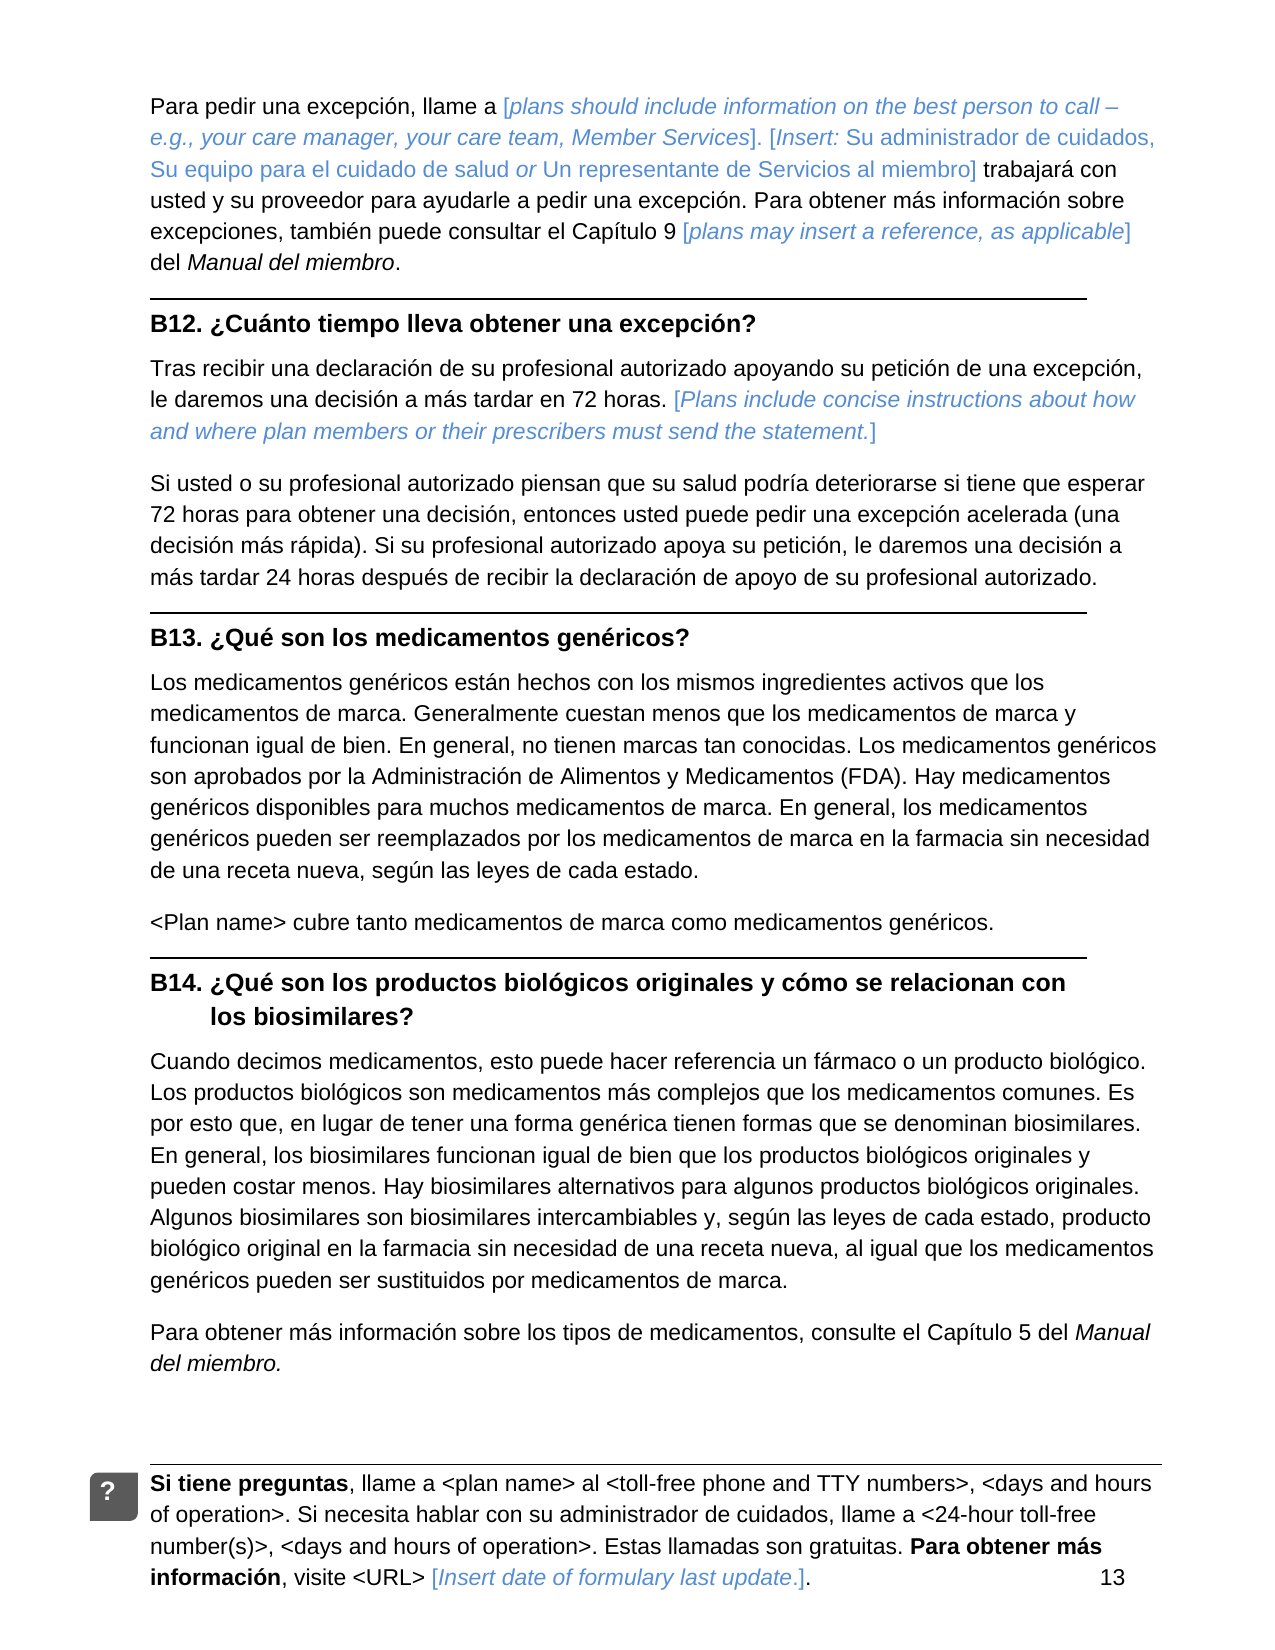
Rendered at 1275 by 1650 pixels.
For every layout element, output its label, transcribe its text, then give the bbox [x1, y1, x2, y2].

text <Plan name> cubre tanto medicamentos de marca como medicamentos genéricos. [150, 905, 1162, 936]
subtitle B14. ¿Qué son los productos biológicos originales y cómo se relacionan con los biosimilares? [150, 959, 1087, 1032]
text Los medicamentos genéricos están hechos con los mismos ingredientes activos que los medicamentos de marca. Generalmente cuestan menos que los medicamentos de marca y funcionan igual de bien. En general, no tienen marcas tan conocidas. Los medicamentos genéricos son aprobados por la Administración de Alimentos y Medicamentos (FDA). Hay medicamentos genéricos disponibles para muchos medicamentos de marca. En general, los medicamentos genéricos pueden ser reemplazados por los medicamentos de marca en la farmacia sin necesidad de una receta nueva, según las leyes de cada estado. [150, 666, 1162, 884]
text Para pedir una excepción, llame a [plans should include information on the best person to call – e.g., your care manager, your care team, Member Services]. [Insert: Su administrador de cuidados, Su equipo para el cuidado de salud or Un representante de Servicios al miembro] trabajará con usted y su proveedor para ayudarle a pedir una excepción. Para obtener más información sobre excepciones, también puede consultar el Capítulo 9 [plans may insert a reference, as applicable] del Manual del miembro. [150, 89, 1162, 277]
text Tras recibir una declaración de su profesional autorizado apoyando su petición de una excepción, le daremos una decisión a más tardar en 72 horas. [Plans include concise instructions about how and where plan members or their prescribers must send the statement.] [150, 352, 1162, 445]
subtitle B12. ¿Cuánto tiempo lleva obtener una excepción? [150, 300, 1087, 339]
text Cuando decimos medicamentos, esto puede hacer referencia un fármaco o un producto biológico. Los productos biológicos son medicamentos más complejos que los medicamentos comunes. Es por esto que, en lugar de tener una forma genérica tienen formas que se denominan biosimilares. En general, los biosimilares funcionan igual de bien que los productos biológicos originales y pueden costar menos. Hay biosimilares alternativos para algunos productos biológicos originales. Algunos biosimilares son biosimilares intercambiables y, según las leyes de cada estado, producto biológico original en la farmacia sin necesidad de una receta nueva, al igual que los medicamentos genéricos pueden ser sustituidos por medicamentos de marca. [150, 1044, 1162, 1294]
subtitle B13. ¿Qué son los medicamentos genéricos? [150, 614, 1087, 653]
text Para obtener más información sobre los tipos de medicamentos, consulte el Capítulo 5 del Manual del miembro. [150, 1315, 1162, 1378]
text Si usted o su profesional autorizado piensan que su salud podría deteriorarse si tiene que esperar 72 horas para obtener una decisión, entonces usted puede pedir una excepción acelerada (una decisión más rápida). Si su profesional autorizado apoya su petición, le daremos una decisión a más tardar 24 horas después de recibir la declaración de apoyo de su profesional autorizado. [150, 466, 1162, 591]
